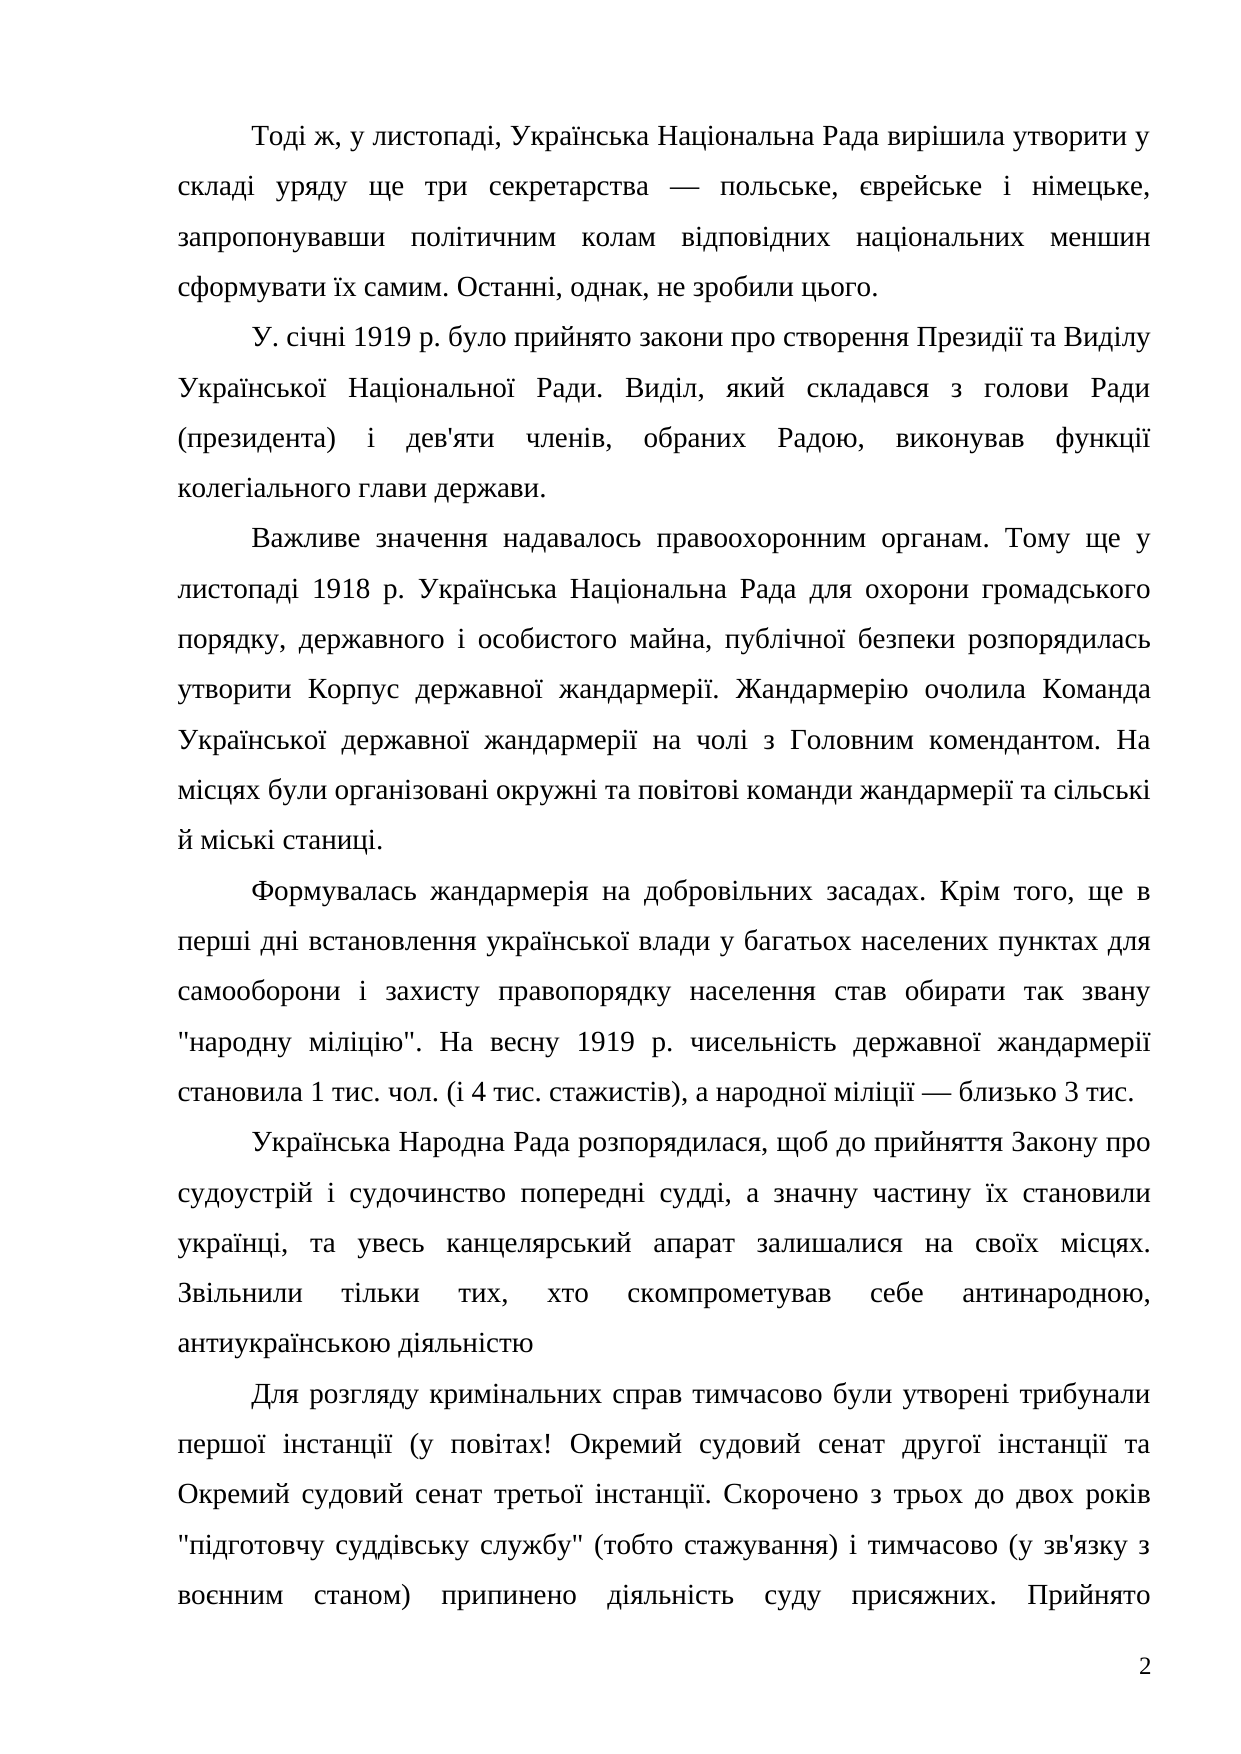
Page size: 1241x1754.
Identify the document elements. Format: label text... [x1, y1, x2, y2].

text Формувалась жандармерія на добровільних засадах. Крім того, ще в перші дні встановлення української влади у багатьох населених пунктах для самооборони і захисту правопорядку населення став обирати так звану "народну міліцію". На весну 1919 р. чисельність державної жандармерії становила 1 тис. чол. (і 4 тис. стажистів), а народної міліції — близько 3 тис. [177, 873, 1152, 1108]
text Українська Народна Рада розпорядилася, щоб до прийняття Закону про судоустрій і судочинство попередні судді, а значну частину їх становили українці, та увесь канцелярський апарат залишалися на своїх місцях. Звільнили тільки тих, хто скомпрометував себе антинародною, антиукраїнською діяльністю [177, 1124, 1152, 1359]
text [177, 1376, 1152, 1611]
text У. січні 1919 р. було прийнято закони про створення Президії та Виділу Української Національної Ради. Виділ, який складався з голови Ради (президента) і дев'яти членів, обраних Радою, виконував функції колегіального глави держави. [177, 319, 1152, 504]
text Важливе значення надавалось правоохоронним органам. Тому ще у листопаді 1918 р. Українська Національна Рада для охорони громадського порядку, державного і особистого майна, публічної безпеки розпорядилась утворити Корпус державної жандармерії. Жандармерію очолила Команда Української державної жандармерії на чолі з Головним комендантом. На місцях були організовані окружні та повітові команди жандармерії та сільські й міські станиці. [177, 521, 1152, 856]
text Тоді ж, у листопаді, Українська Національна Рада вирішила утворити у складі уряду ще три секретарства — польське, єврейське і німецьке, запропонувавши політичним колам відповідних національних меншин сформувати їх самим. Останні, однак, не зробили цього. [177, 118, 1152, 303]
